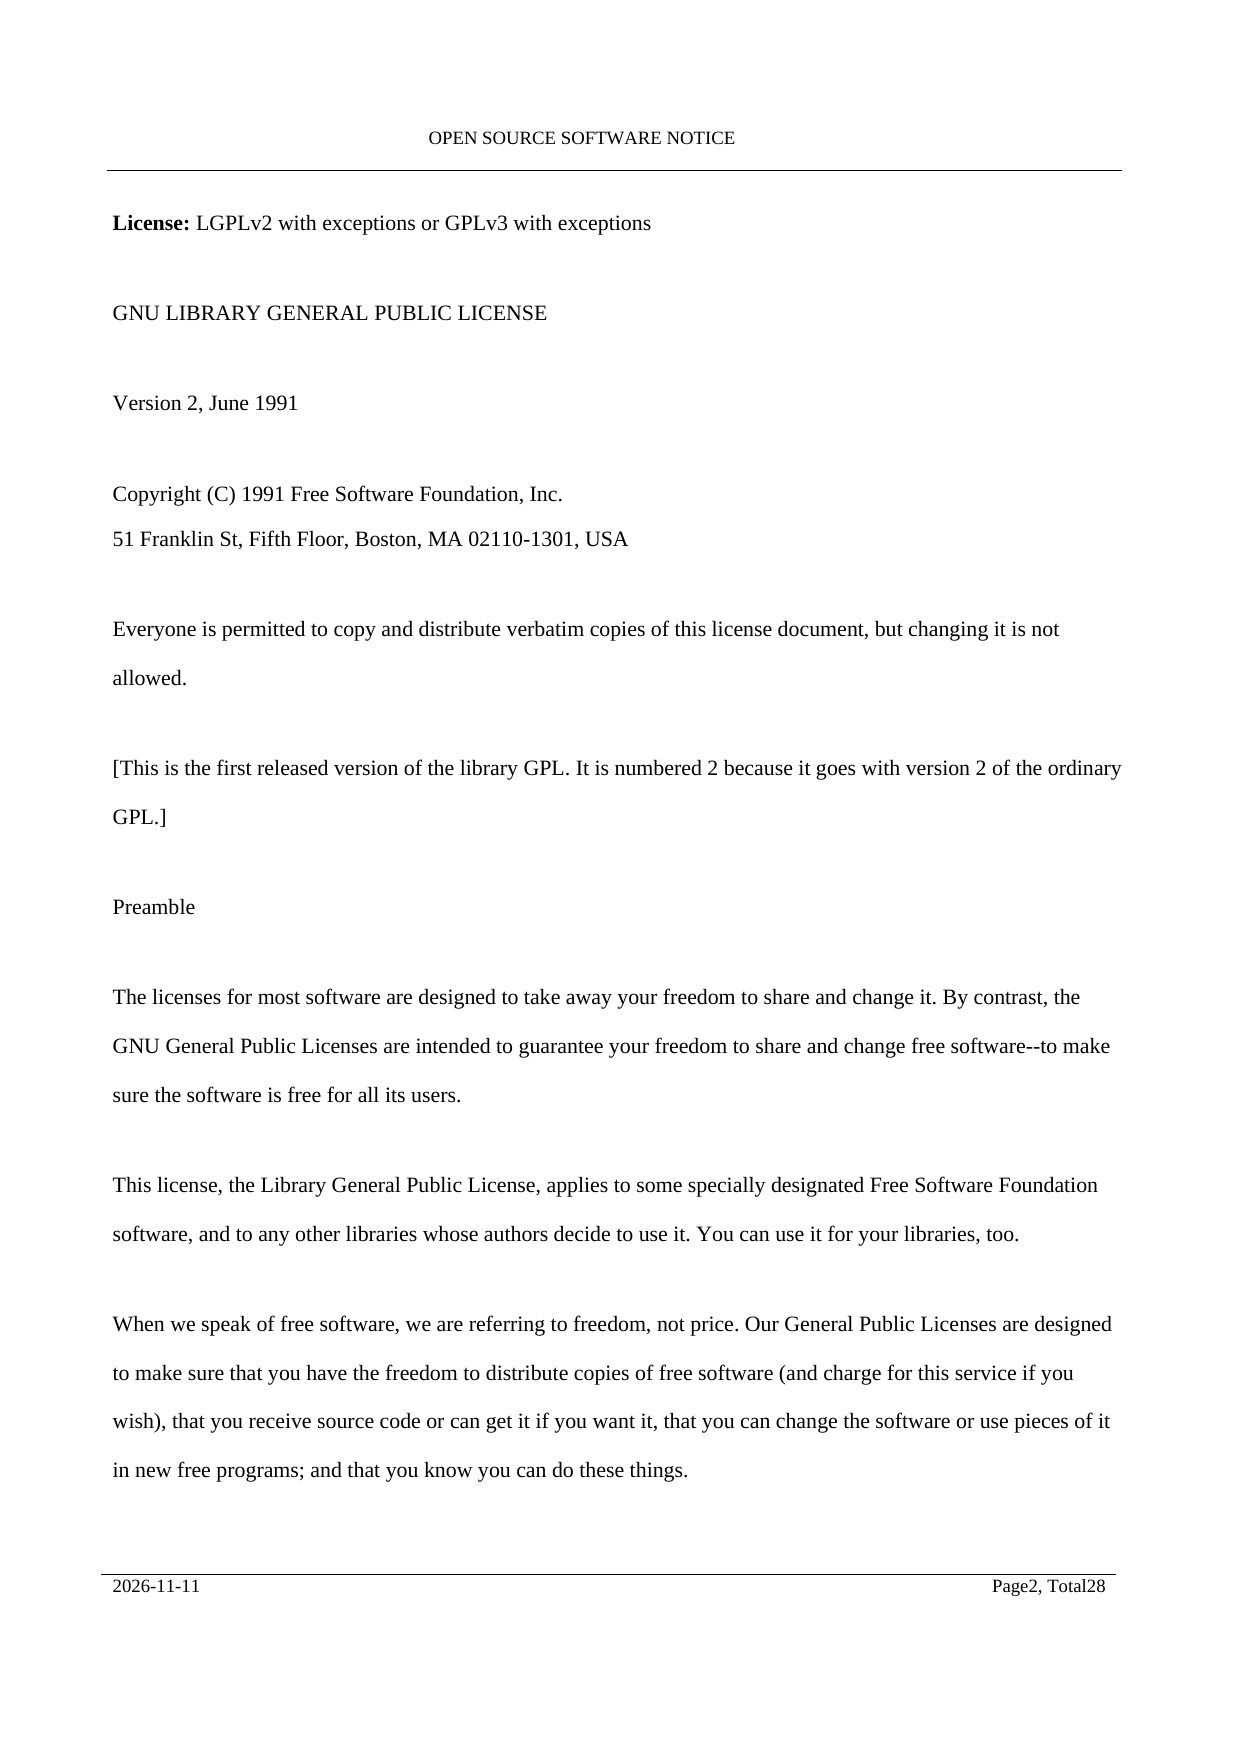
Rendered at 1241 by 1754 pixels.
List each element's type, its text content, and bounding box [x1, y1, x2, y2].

text GNU LIBRARY GENERAL PUBLIC LICENSE [112, 297, 1128, 329]
text Copyright (C) 1991 Free Software Foundation, Inc. [112, 477, 1128, 509]
text Everyone is permitted to copy and distribute verbatim copies of this license document, but changing it is not allowed. [112, 612, 1128, 693]
text [This is the first released version of the library GPL. It is numbered 2 because it goes with version 2 of the ordinary GPL.] [112, 751, 1128, 832]
text License: LGPLv2 with exceptions or GPLv3 with exceptions [112, 206, 1128, 239]
text Version 2, June 1991 [112, 387, 1128, 419]
text The licenses for most software are designed to take away your freedom to share and change it. By contrast, the GNU General Public Licenses are intended to guarantee your freedom to share and change free software--to make sure the software is free for all its users. [112, 980, 1128, 1110]
text Preamble [112, 890, 1128, 923]
text When we speak of free software, we are referring to freedom, not price. Our General Public Licenses are designed to make sure that you have the freedom to distribute copies of free software (and charge for this service if you wish), that you receive source code or can get it if you want it, that you can change the software or use pieces of it in new free programs; and that you know you can do these things. [112, 1307, 1128, 1486]
text This license, the Library General Public License, applies to some specially designated Free Software Foundation software, and to any other libraries whose authors decide to use it. You can use it for your libraries, too. [112, 1168, 1128, 1249]
text 51 Franklin St, Fifth Floor, Boston, MA 02110-1301, USA [112, 522, 1128, 554]
